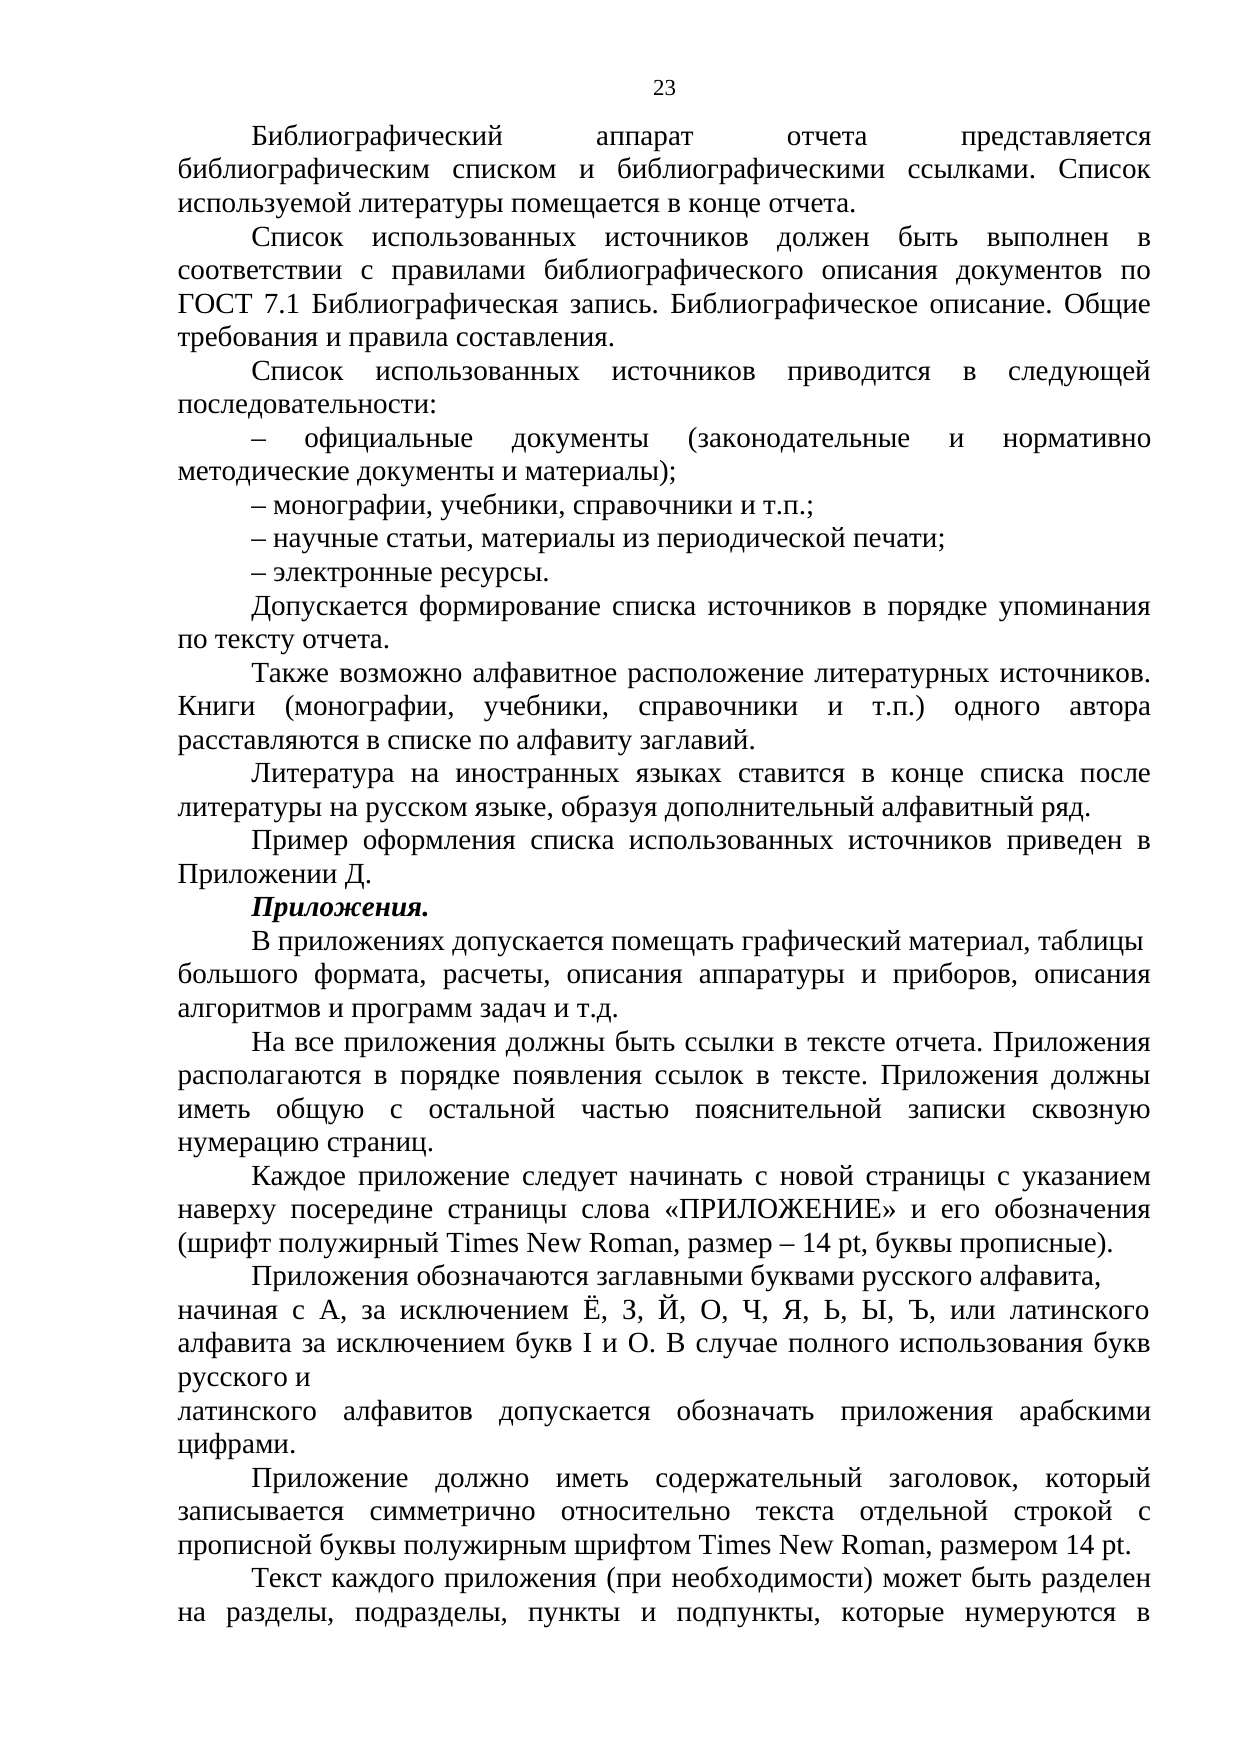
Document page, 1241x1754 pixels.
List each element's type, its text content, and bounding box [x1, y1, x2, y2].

text Также возможно алфавитное расположение литературных источников. Книги (монографии, учебники, справочники и т.п.) одного автора расставляются в списке по алфавиту заглавий. [177, 655, 1152, 755]
text начиная с А, за исключением Ё, З, Й, О, Ч, Я, Ь, Ы, Ъ, или латинского алфавита за исключением букв I и O. В случае полного использования букв русского и [177, 1292, 1152, 1393]
text Библиографический аппарат отчета представляется библиографическим списком и библиографическими ссылками. Список используемой литературы помещается в конце отчета. [177, 118, 1152, 219]
text На все приложения должны быть ссылки в тексте отчета. Приложения располагаются в порядке появления ссылок в тексте. Приложения должны иметь общую с остальной частью пояснительной записки сквозную нумерацию страниц. [177, 1024, 1152, 1158]
text Допускается формирование списка источников в порядке упоминания по тексту отчета. [177, 588, 1152, 655]
text Приложение должно иметь содержательный заголовок, который записывается симметрично относительно текста отдельной строкой с прописной буквы полужирным шрифтом Times New Roman, размером 14 pt. [177, 1460, 1152, 1560]
text Каждое приложение следует начинать с новой страницы с указанием наверху посередине страницы слова «ПРИЛОЖЕНИЕ» и его обозначения (шрифт полужирный Times New Roman, размер – 14 pt, буквы прописные). [177, 1158, 1152, 1258]
text – официальные документы (законодательные и нормативно методические документы и материалы); [177, 420, 1152, 487]
text Пример оформления списка использованных источников приведен в Приложении Д. [177, 822, 1152, 889]
text Приложения. [177, 889, 1152, 923]
text большого формата, расчеты, описания аппаратуры и приборов, описания алгоритмов и программ задач и т.д. [177, 957, 1152, 1024]
text Приложения обозначаются заглавными буквами русского алфавита, [177, 1258, 1152, 1292]
text – монографии, учебники, справочники и т.п.; [177, 487, 1152, 521]
text Список использованных источников приводится в следующей последовательности: [177, 353, 1152, 420]
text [177, 1560, 1152, 1627]
text – научные статьи, материалы из периодической печати; [177, 521, 1152, 554]
text латинского алфавитов допускается обозначать приложения арабскими цифрами. [177, 1393, 1152, 1460]
text Литература на иностранных языках ставится в конце списка после литературы на русском языке, образуя дополнительный алфавитный ряд. [177, 755, 1152, 822]
text В приложениях допускается помещать графический материал, таблицы [177, 923, 1152, 957]
text Список использованных источников должен быть выполнен в соответствии с правилами библиографического описания документов по ГОСТ 7.1 Библиографическая запись. Библиографическое описание. Общие требования и правила составления. [177, 219, 1152, 353]
text – электронные ресурсы. [177, 554, 1152, 588]
